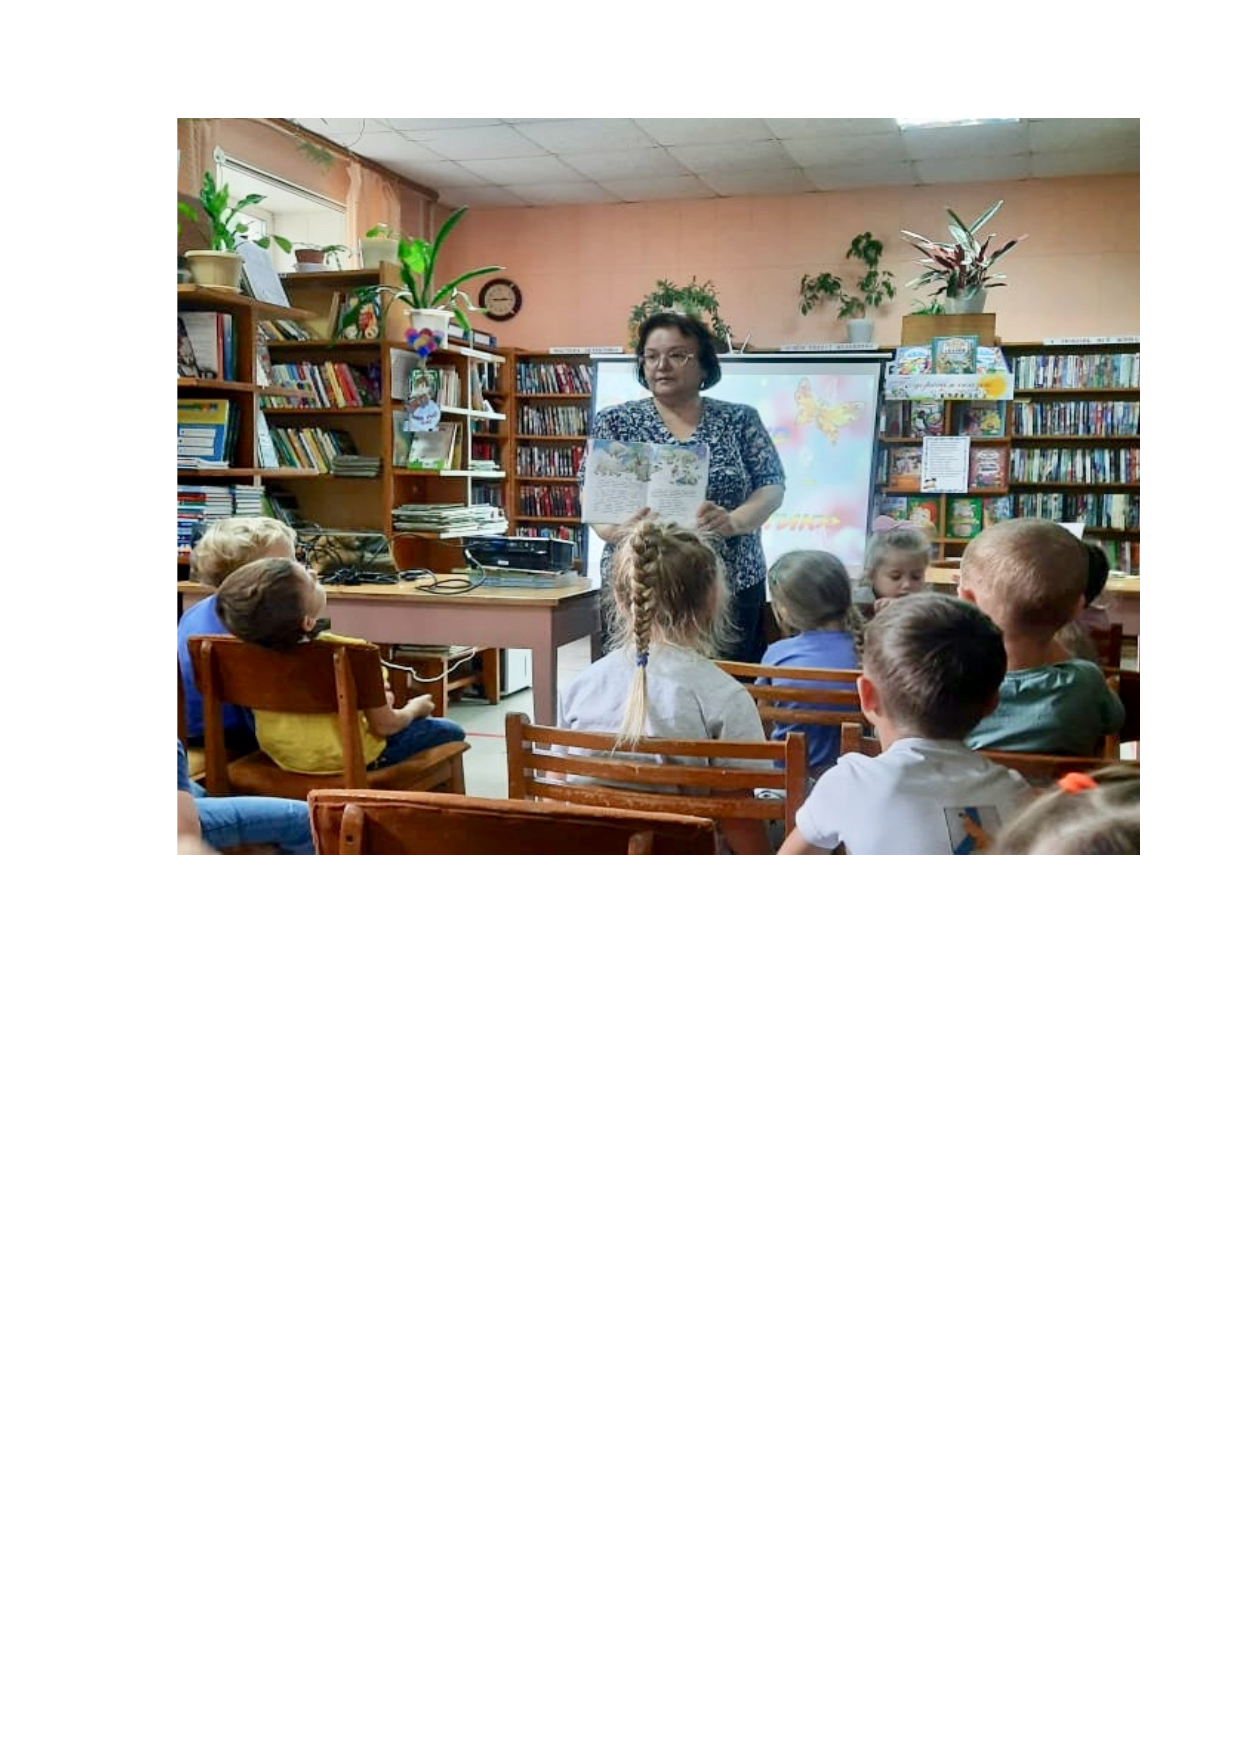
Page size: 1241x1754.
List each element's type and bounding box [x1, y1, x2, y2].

picture [177, 118, 1140, 855]
